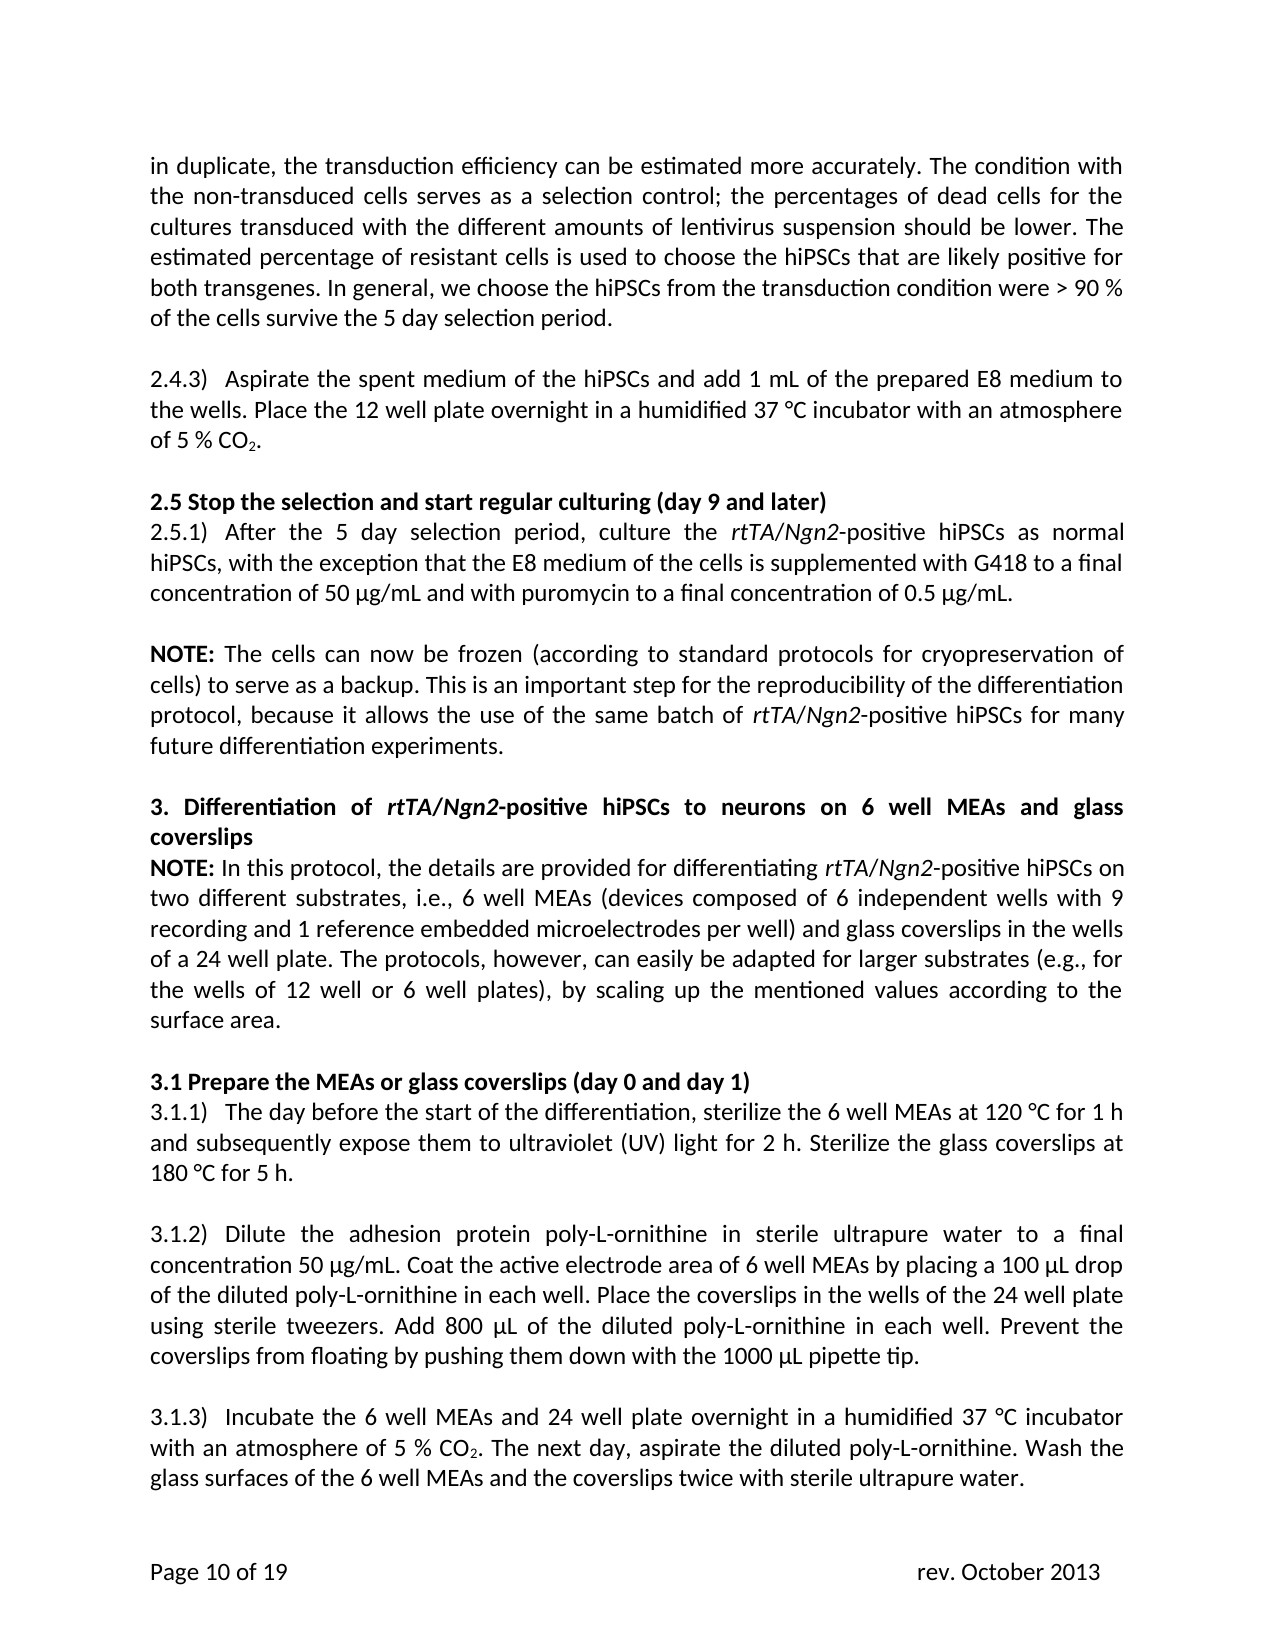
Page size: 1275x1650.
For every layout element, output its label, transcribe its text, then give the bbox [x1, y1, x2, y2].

text 3.1.2) Dilute the adhesion protein poly-L-ornithine in sterile ultrapure water to a final concentration 50 µg/mL. Coat the active electrode area of 6 well MEAs by placing a 100 µL drop of the diluted poly-L-ornithine in each well. Place the coverslips in the wells of the 24 well plate using sterile tweezers. Add 800 µL of the diluted poly-L-ornithine in each well. Prevent the coverslips from floating by pushing them down with the 1000 µL pipette tip. [150, 1218, 1125, 1371]
text 3.1.1) The day before the start of the differentiation, sterilize the 6 well MEAs at 120 °C for 1 h and subsequently expose them to ultraviolet (UV) light for 2 h. Sterilize the glass coverslips at 180 °C for 5 h. [150, 1096, 1125, 1188]
text 2.4.3) Aspirate the spent medium of the hiPSCs and add 1 mL of the prepared E8 medium to the wells. Place the 12 well plate overnight in a humidified 37 °C incubator with an atmosphere of 5 % CO2. [150, 364, 1125, 455]
text 3.1 Prepare the MEAs or glass coverslips (day 0 and day 1) [150, 1066, 1125, 1096]
text 3.1.3) Incubate the 6 well MEAs and 24 well plate overnight in a humidified 37 °C incubator with an atmosphere of 5 % CO2. The next day, aspirate the diluted poly-L-ornithine. Wash the glass surfaces of the 6 well MEAs and the coverslips twice with sterile ultrapure water. [150, 1401, 1125, 1493]
text NOTE: In this protocol, the details are provided for differentiating rtTA/Ngn2-positive hiPSCs on two different substrates, i.e., 6 well MEAs (devices composed of 6 independent wells with 9 recording and 1 reference embedded microelectrodes per well) and glass coverslips in the wells of a 24 well plate. The protocols, however, can easily be adapted for larger substrates (e.g., for the wells of 12 well or 6 well plates), by scaling up the mentioned values according to the surface area. [150, 852, 1125, 1035]
text 3. Differentiation of rtTA/Ngn2-positive hiPSCs to neurons on 6 well MEAs and glass coverslips [150, 791, 1125, 852]
text NOTE: The cells can now be frozen (according to standard protocols for cryopreservation of cells) to serve as a backup. This is an important step for the reproducibility of the differentiation protocol, because it allows the use of the same batch of rtTA/Ngn2-positive hiPSCs for many future differentiation experiments. [150, 638, 1125, 760]
text 2.5 Stop the selection and start regular culturing (day 9 and later) [150, 486, 1125, 516]
text 2.5.1) After the 5 day selection period, culture the rtTA/Ngn2-positive hiPSCs as normal hiPSCs, with the exception that the E8 medium of the cells is supplemented with G418 to a final concentration of 50 µg/mL and with puromycin to a final concentration of 0.5 µg/mL. [150, 516, 1125, 608]
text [150, 150, 1125, 333]
